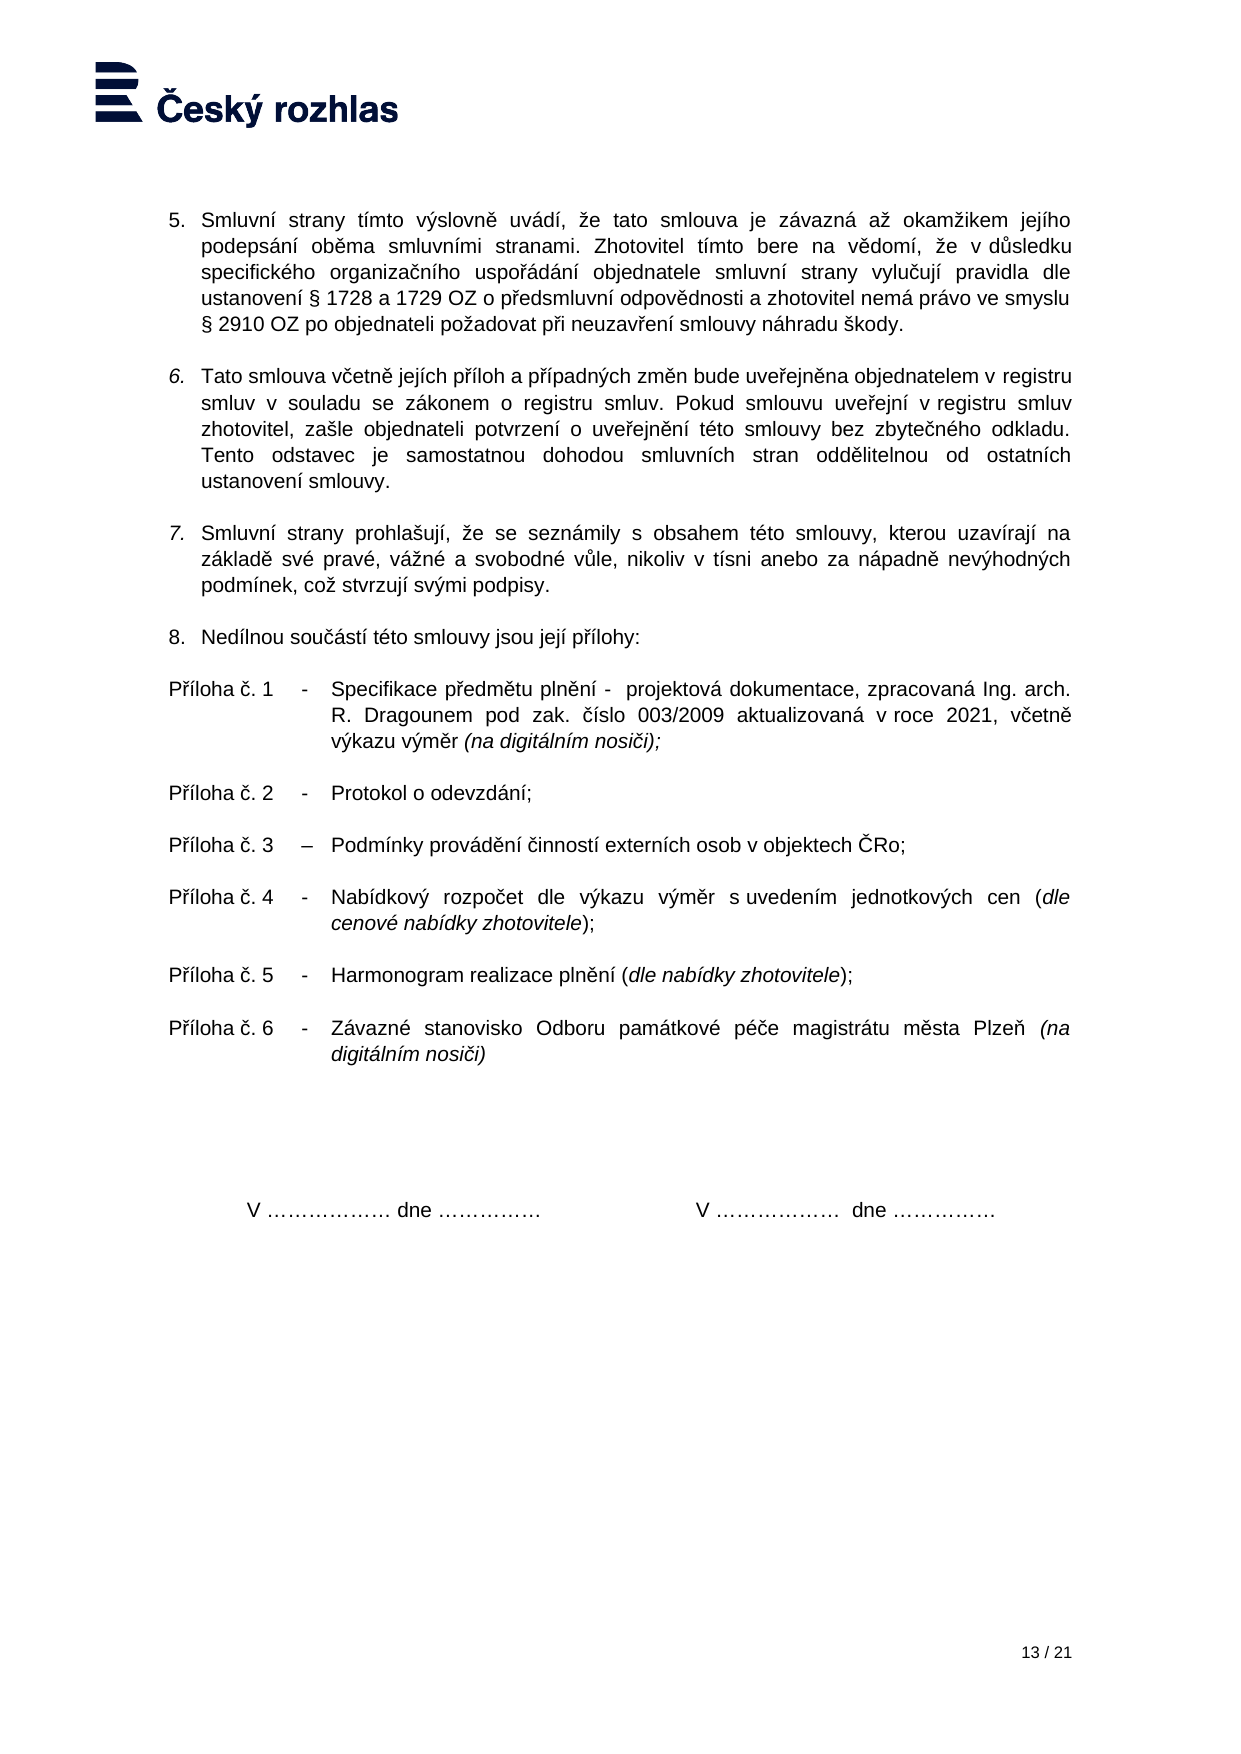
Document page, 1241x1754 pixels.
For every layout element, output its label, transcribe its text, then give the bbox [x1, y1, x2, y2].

list Tato smlouva včetně jejích příloh a případných změn bude uveřejněna objednatelem v registru smluv v souladu se zákonem o registru smluv. Pokud smlouvu uveřejní v registru smluv zhotovitel, zašle objednateli potvrzení o uveřejnění této smlouvy bez zbytečného odkladu. Tento odstavec je samostatnou dohodou smluvních stran oddělitelnou od ostatních ustanovení smlouvy. [168, 363, 1072, 493]
list Příloha č. 1 - Specifikace předmětu plnění - projektová dokumentace, zpracovaná Ing. arch. R. Dragounem pod zak. číslo 003/2009 aktualizovaná v roce 2021, včetně výkazu výměr (na digitálním nosiči); [168, 676, 1072, 754]
table_header V ……………… dne …………… [620, 1196, 1072, 1379]
list Příloha č. 5 - Harmonogram realizace plnění (dle nabídky zhotovitele); [168, 962, 1072, 988]
list Příloha č. 2 - Protokol o odevzdání; [168, 780, 1072, 806]
list Smluvní strany tímto výslovně uvádí, že tato smlouva je závazná až okamžikem jejího podepsání oběma smluvními stranami. Zhotovitel tímto bere na vědomí, že v důsledku specifického organizačního uspořádání objednatele smluvní strany vylučují pravidla dle ustanovení § 1728 a 1729 OZ o předsmluvní odpovědnosti a zhotovitel nemá právo ve smyslu § 2910 OZ po objednateli požadovat při neuzavření smlouvy náhradu škody. [168, 207, 1072, 337]
list Příloha č. 6 - Závazné stanovisko Odboru památkové péče magistrátu města Plzeň (na digitálním nosiči) [168, 1014, 1072, 1066]
picture [95, 62, 398, 128]
table_header V ……………… dne …………… [168, 1196, 620, 1379]
list Příloha č. 4 - Nabídkový rozpočet dle výkazu výměr s uvedením jednotkových cen (dle cenové nabídky zhotovitele); [168, 884, 1072, 936]
list Nedílnou součástí této smlouvy jsou její přílohy: [168, 623, 1072, 649]
list Příloha č. 3 – Podmínky provádění činností externích osob v objektech ČRo; [168, 832, 1072, 858]
list Smluvní strany prohlašují, že se seznámily s obsahem této smlouvy, kterou uzavírají na základě své pravé, vážné a svobodné vůle, nikoliv v tísni anebo za nápadně nevýhodných podmínek, což stvrzují svými podpisy. [168, 519, 1072, 597]
